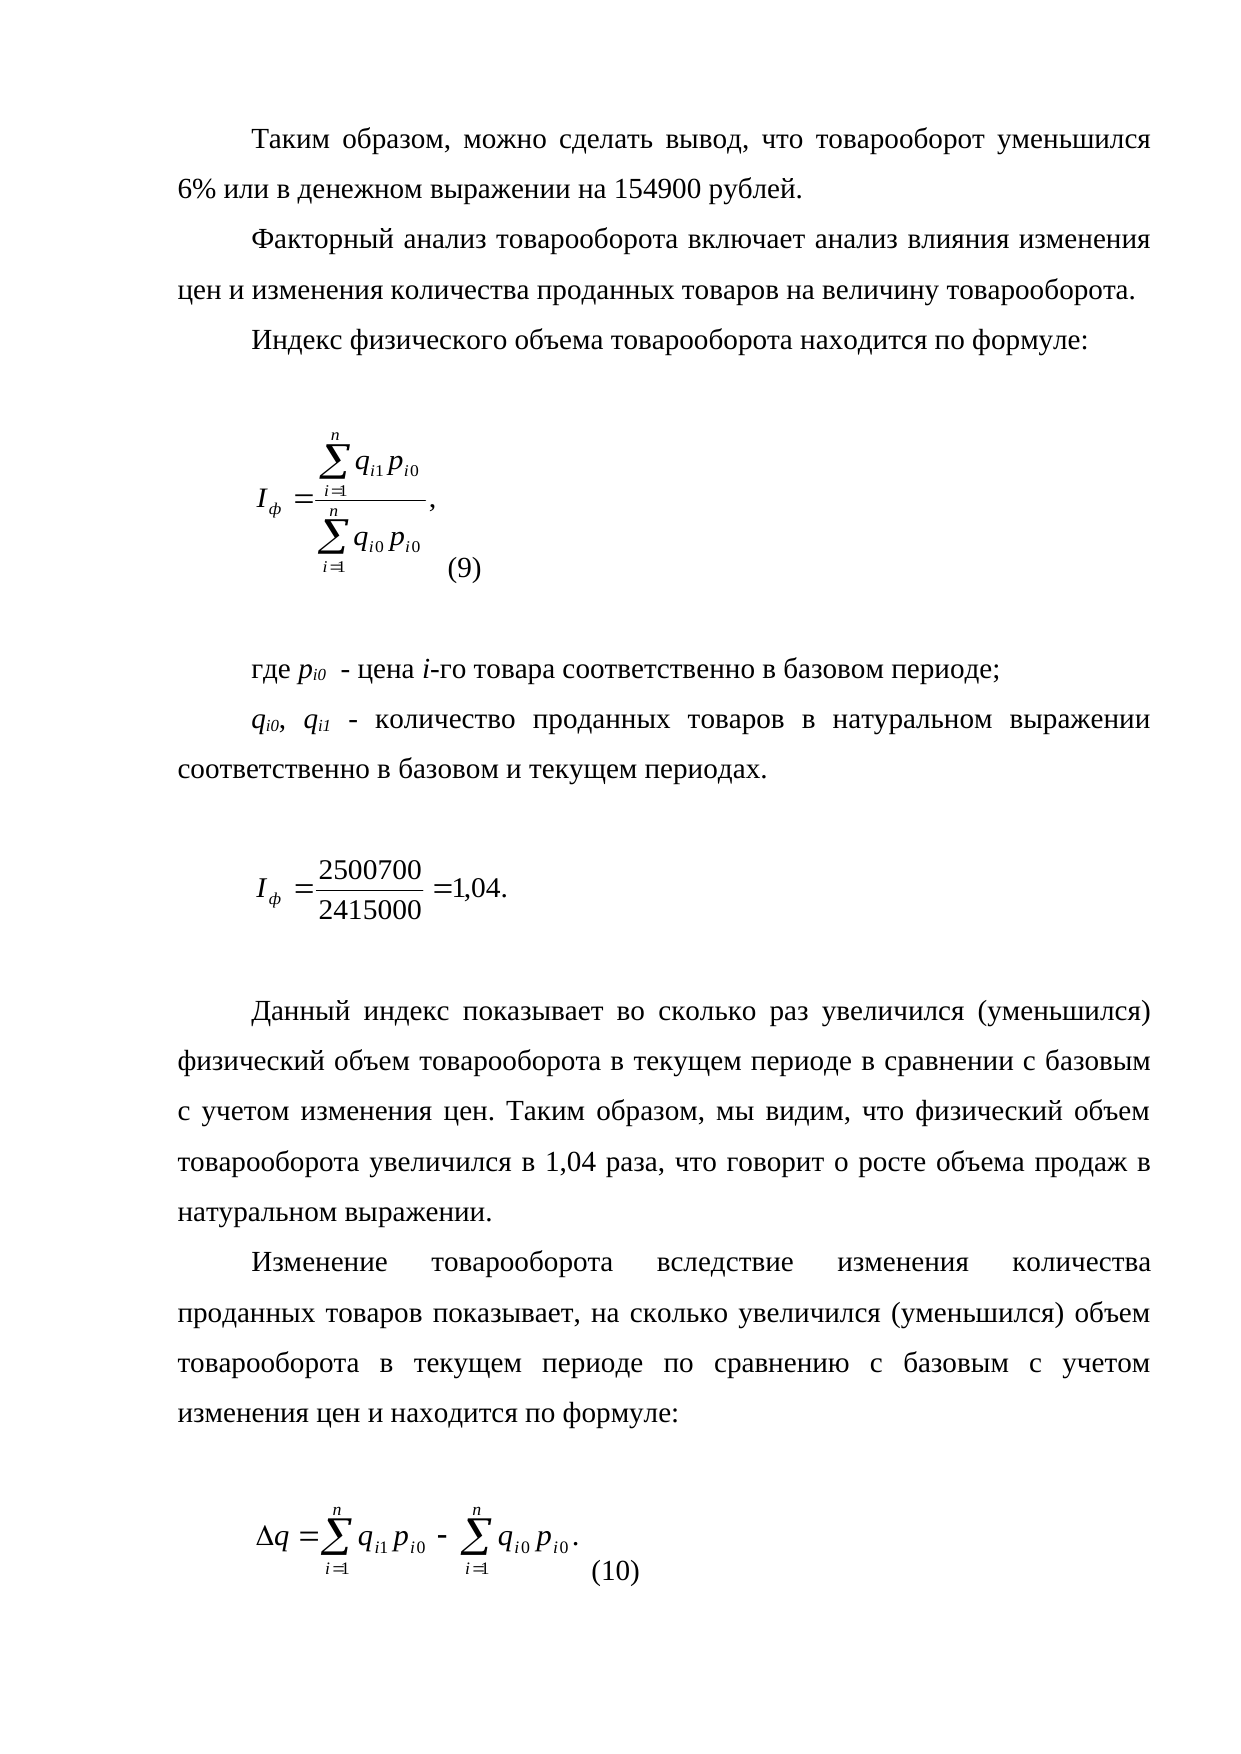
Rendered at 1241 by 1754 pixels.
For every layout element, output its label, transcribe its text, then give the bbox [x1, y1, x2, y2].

text Индекс физического объема товарооборота находится по формуле: [177, 322, 1152, 356]
text Факторный анализ товарооборота включает анализ влияния изменения цен и изменения количества проданных товаров на величину товарооборота. [177, 222, 1152, 306]
text где pi0 - цена i-го товара соответственно в базовом периоде; [177, 651, 1152, 684]
text Изменение товарооборота вследствие изменения количества проданных товаров показывает, на сколько увеличился (уменьшился) объем товарооборота в текущем периоде по сравнению с базовым с учетом изменения цен и находится по формуле: [177, 1244, 1152, 1429]
text (10) [177, 1496, 1152, 1587]
text Данный индекс показывает во сколько раз увеличился (уменьшился) физический объем товарооборота в текущем периоде в сравнении с базовым с учетом изменения цен. Таким образом, мы видим, что физический объем товарооборота увеличился в 1,04 раза, что говорит о росте объема продаж в натуральном выражении. [177, 993, 1152, 1228]
text (9) [177, 423, 1152, 584]
text Таким образом, можно сделать вывод, что товарооборот уменьшился 6% или в денежном выражении на 154900 рублей. [177, 121, 1152, 205]
text qi0, qi1 - количество проданных товаров в натуральном выражении соответственно в базовом и текущем периодах. [177, 701, 1152, 785]
